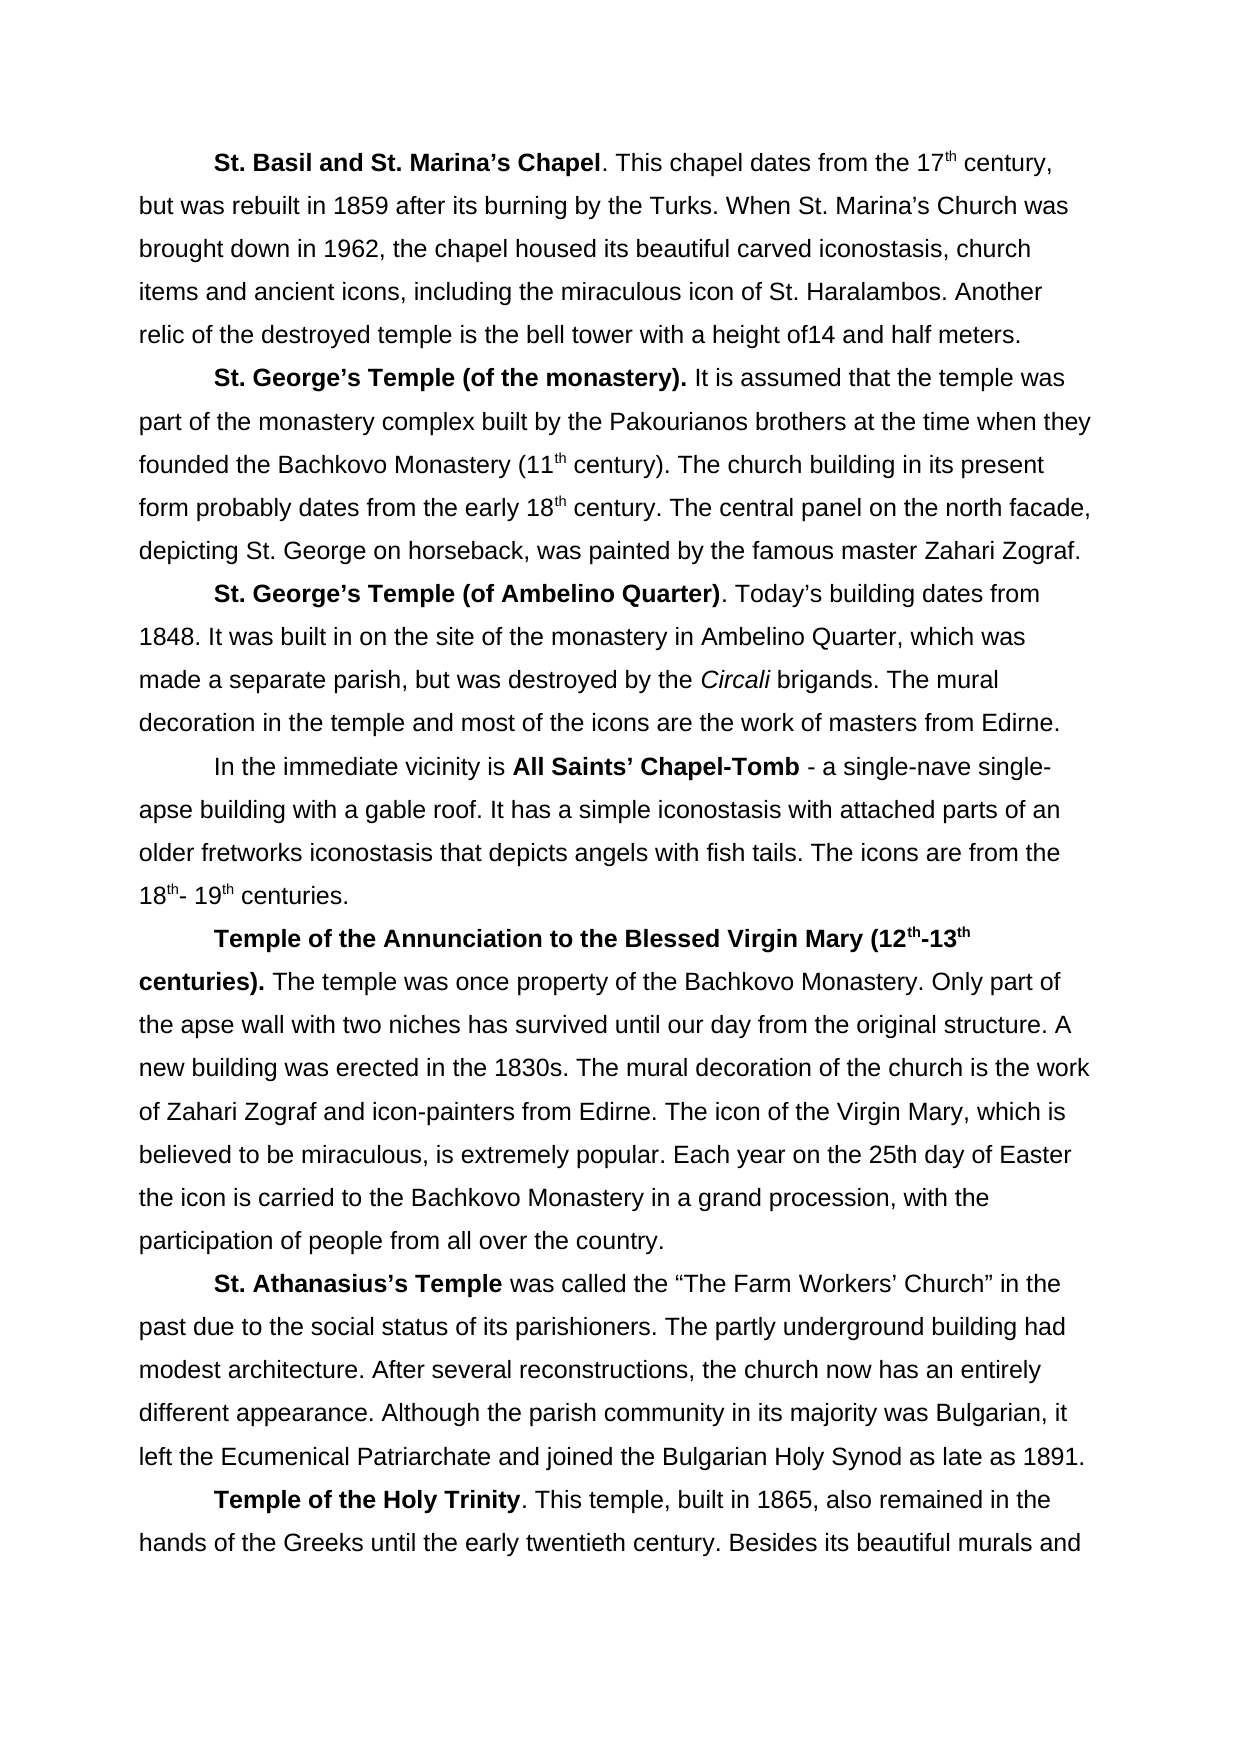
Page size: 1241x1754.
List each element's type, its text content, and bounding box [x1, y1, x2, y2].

text St. George’s Temple (of Ambelino Quarter). Today’s building dates from 1848. It was built in on the site of the monastery in Ambelino Quarter, which was made a separate parish, but was destroyed by the Circali brigands. The mural decoration in the temple and most of the icons are the work of masters from Edirne. [139, 579, 1092, 737]
text St. George’s Temple (of the monastery). It is assumed that the temple was part of the monastery complex built by the Pakourianos brothers at the time when they founded the Bachkovo Monastery (11th century). The church building in its present form probably dates from the early 18th century. The central panel on the north facade, depicting St. George on horseback, was painted by the famous master Zahari Zograf. [139, 363, 1092, 564]
text In the immediate vicinity is All Saints’ Chapel-Tomb - a single-nave single-apse building with a gable roof. It has a simple iconostasis with attached parts of an older fretworks iconostasis that depicts angels with fish tails. The icons are from the 18th- 19th centuries. [139, 751, 1092, 909]
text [139, 1484, 1092, 1556]
text St. Athanasius’s Temple was called the “The Farm Workers’ Church” in the past due to the social status of its parishioners. The partly underground building had modest architecture. After several reconstructions, the church now has an entirely different appearance. Although the parish community in its majority was Bulgarian, it left the Ecumenical Patriarchate and joined the Bulgarian Holy Synod as late as 1891. [139, 1269, 1092, 1470]
text Temple of the Annunciation to the Blessed Virgin Mary (12th-13th centuries). The temple was once property of the Bachkovo Monastery. Only part of the apse wall with two niches has survived until our day from the original structure. A new building was erected in the 1830s. The mural decoration of the church is the work of Zahari Zograf and icon-painters from Edirne. The icon of the Virgin Mary, which is believed to be miraculous, is extremely popular. Each year on the 25th day of Easter the icon is carried to the Bachkovo Monastery in a grand procession, with the participation of people from all over the country. [139, 924, 1092, 1254]
text St. Basil and St. Marina’s Chapel. This chapel dates from the 17th century, but was rebuilt in 1859 after its burning by the Turks. When St. Marina’s Church was brought down in 1962, the chapel housed its beautiful carved iconostasis, church items and ancient icons, including the miraculous icon of St. Haralambos. Another relic of the destroyed temple is the bell tower with a height of14 and half meters. [139, 148, 1092, 349]
